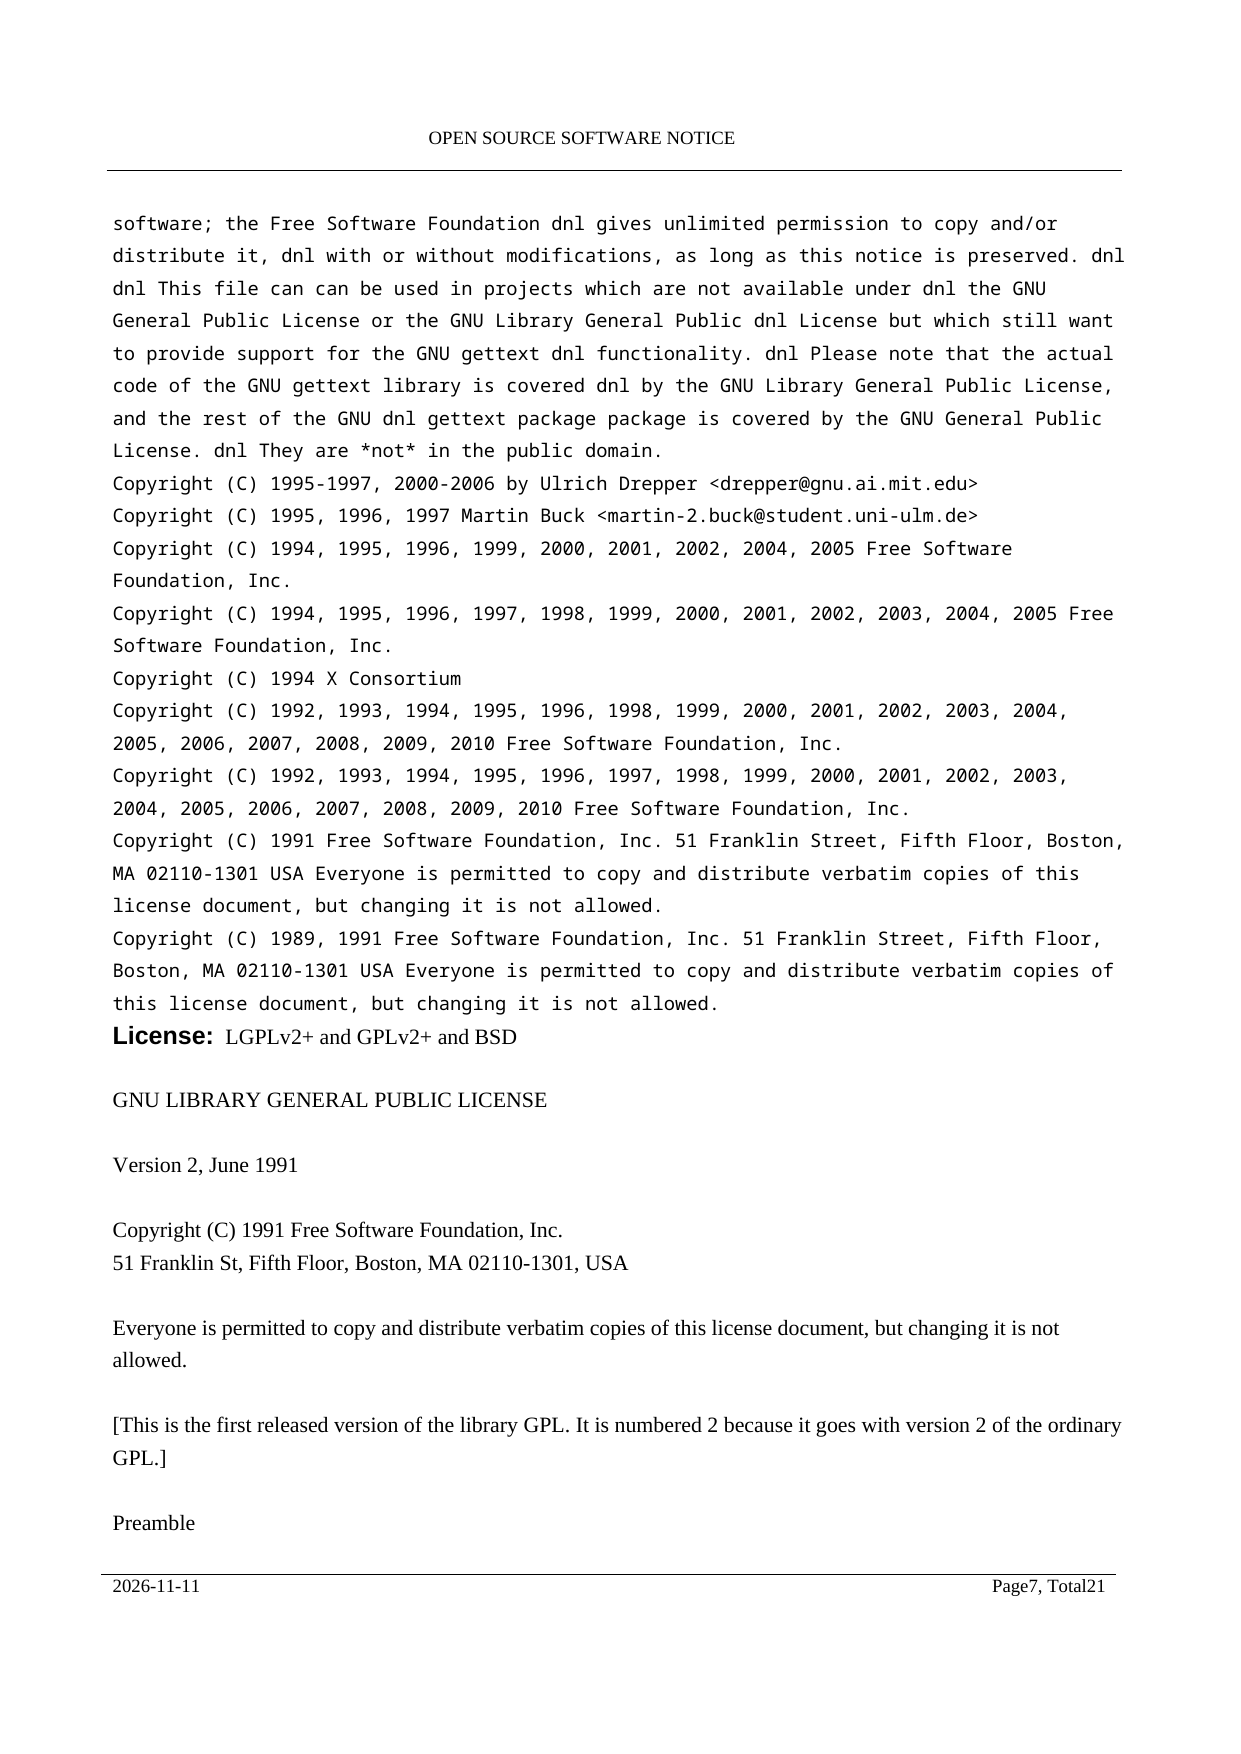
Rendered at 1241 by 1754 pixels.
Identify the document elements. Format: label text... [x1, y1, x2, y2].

text Copyright (C) 1994 X Consortium [112, 661, 1128, 694]
text Copyright (C) 1991 Free Software Foundation, Inc. 51 Franklin Street, Fifth Floor, Boston, MA 02110-1301 USA Everyone is permitted to copy and distribute verbatim copies of this license document, but changing it is not allowed. [112, 824, 1128, 921]
text Copyright (C) 1992, 1993, 1994, 1995, 1996, 1997, 1998, 1999, 2000, 2001, 2002, 2003, 2004, 2005, 2006, 2007, 2008, 2009, 2010 Free Software Foundation, Inc. [112, 759, 1128, 824]
text Copyright (C) 1989, 1991 Free Software Foundation, Inc. 51 Franklin Street, Fifth Floor, Boston, MA 02110-1301 USA Everyone is permitted to copy and distribute verbatim copies of this license document, but changing it is not allowed. [112, 921, 1128, 1019]
text Copyright (C) 1992, 1993, 1994, 1995, 1996, 1998, 1999, 2000, 2001, 2002, 2003, 2004, 2005, 2006, 2007, 2008, 2009, 2010 Free Software Foundation, Inc. [112, 694, 1128, 759]
text Copyright (C) 1995-1997, 2000-2006 by Ulrich Drepper <drepper@gnu.ai.mit.edu> [112, 466, 1128, 499]
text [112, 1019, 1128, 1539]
text Copyright (C) 1994, 1995, 1996, 1997, 1998, 1999, 2000, 2001, 2002, 2003, 2004, 2005 Free Software Foundation, Inc. [112, 596, 1128, 661]
text Copyright (C) 1995, 1996, 1997 Martin Buck <martin-2.buck@student.uni-ulm.de> [112, 499, 1128, 531]
text Copyright (C) 1994, 1995, 1996, 1999, 2000, 2001, 2002, 2004, 2005 Free Software Foundation, Inc. [112, 531, 1128, 596]
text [112, 206, 1128, 466]
